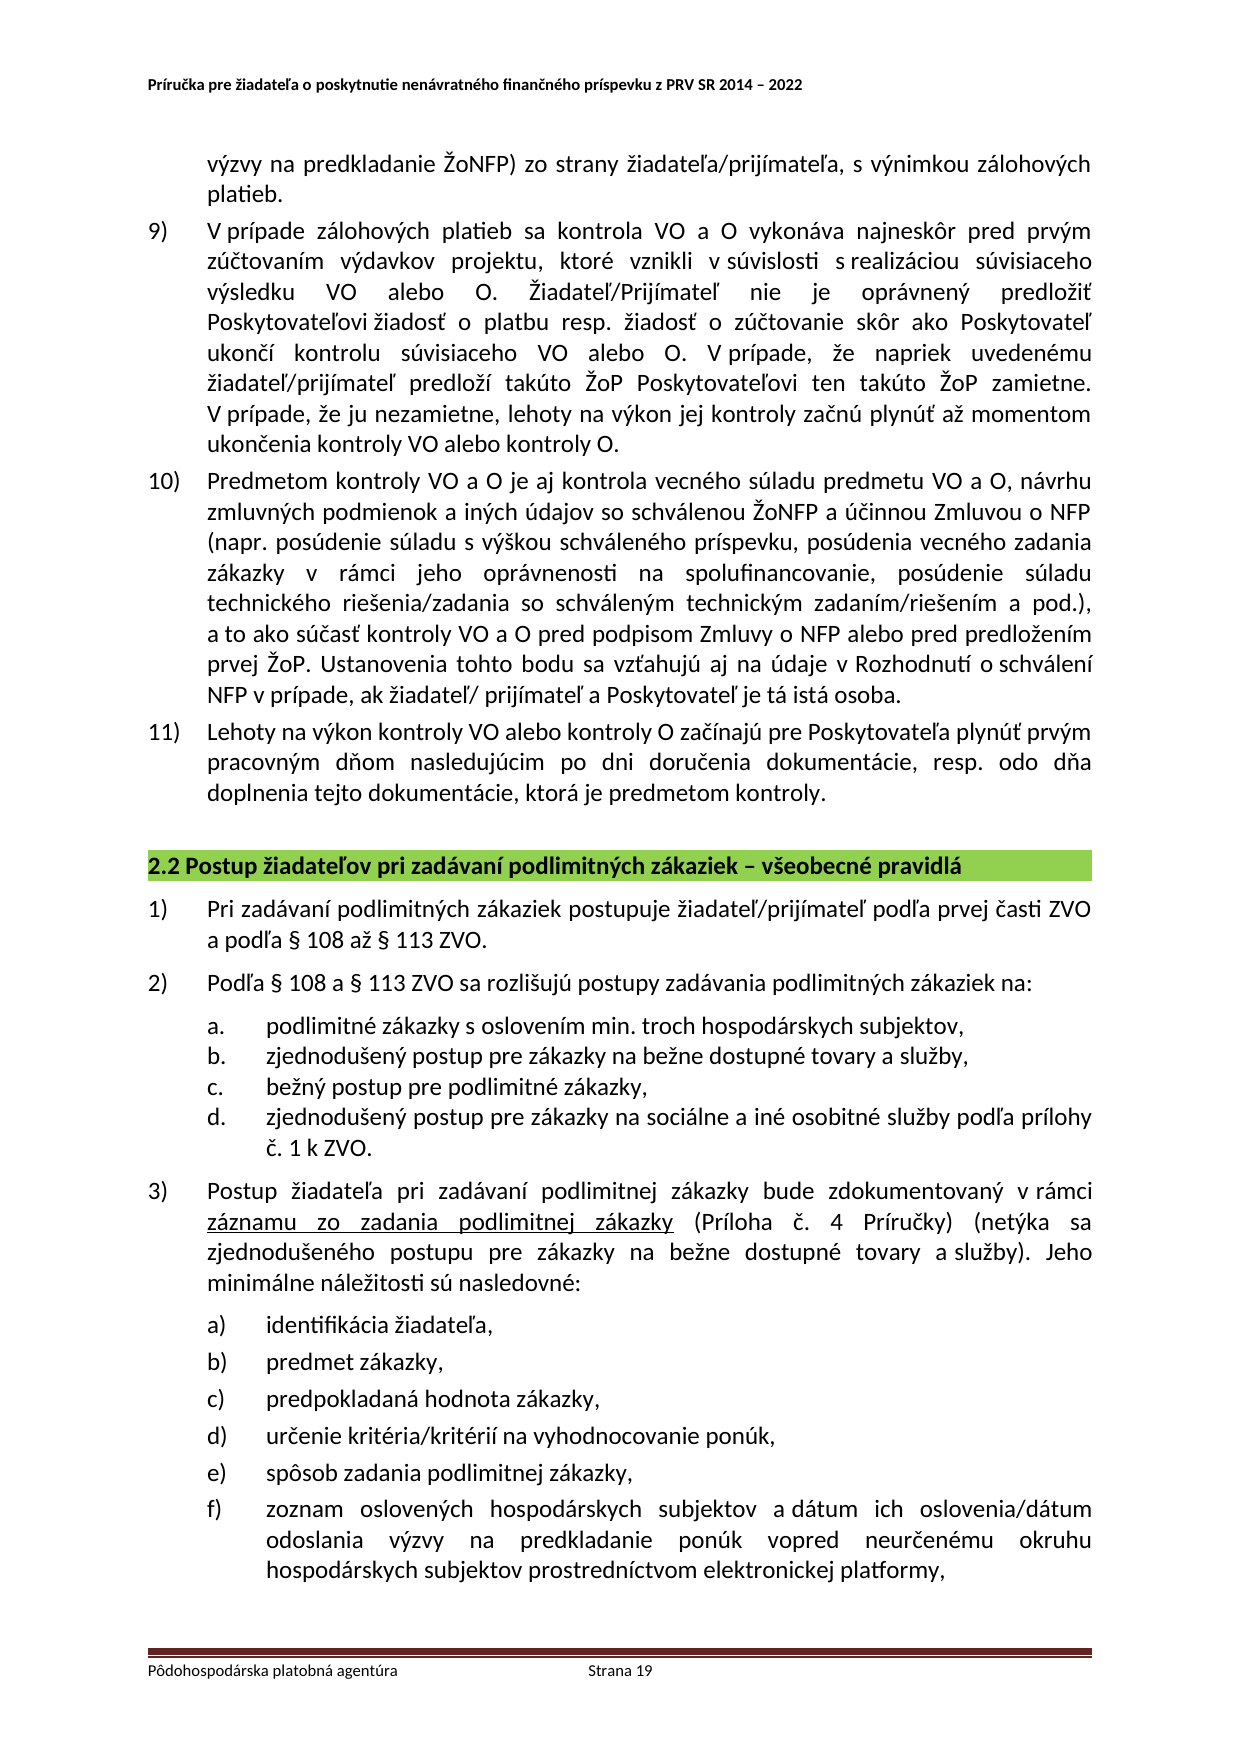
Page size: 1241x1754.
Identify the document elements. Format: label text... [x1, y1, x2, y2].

list zjednodušený postup pre zákazky na sociálne a iné osobitné služby podľa prílohy č. 1 k ZVO. [207, 1102, 1092, 1163]
list zoznam oslovených hospodárskych subjektov a dátum ich oslovenia/dátum odoslania výzvy na predkladanie ponúk vopred neurčenému okruhu hospodárskych subjektov prostredníctvom elektronickej platformy, [207, 1493, 1092, 1585]
list predmet zákazky, [207, 1346, 1092, 1377]
list Pri zadávaní podlimitných zákaziek postupuje žiadateľ/prijímateľ podľa prvej časti ZVO a podľa § 108 až § 113 ZVO. [148, 893, 1092, 954]
subtitle Postup žiadateľov pri zadávaní podlimitných zákaziek – všeobecné pravidlá [148, 850, 1092, 881]
list zjednodušený postup pre zákazky na bežne dostupné tovary a služby, [207, 1041, 1092, 1071]
list spôsob zadania podlimitnej zákazky, [207, 1457, 1092, 1487]
list Lehoty na výkon kontroly VO alebo kontroly O začínajú pre Poskytovateľa plynúť prvým pracovným dňom nasledujúcim po dni doručenia dokumentácie, resp. odo dňa doplnenia tejto dokumentácie, ktorá je predmetom kontroly. [148, 716, 1092, 807]
list predpokladaná hodnota zákazky, [207, 1383, 1092, 1414]
list Predmetom kontroly VO a O je aj kontrola vecného súladu predmetu VO a O, návrhu zmluvných podmienok a iných údajov so schválenou ŽoNFP a účinnou Zmluvou o NFP (napr. posúdenie súladu s výškou schváleného príspevku, posúdenia vecného zadania zákazky v rámci jeho oprávnenosti na spolufinancovanie, posúdenie súladu technického riešenia/zadania so schváleným technickým zadaním/riešením a pod.), a to ako súčasť kontroly VO a O pred podpisom Zmluvy o NFP alebo pred predložením prvej ŽoP. Ustanovenia tohto bodu sa vzťahujú aj na údaje v Rozhodnutí o schválení NFP v prípade, ak žiadateľ/ prijímateľ a Poskytovateľ je tá istá osoba. [148, 465, 1092, 709]
list identifikácia žiadateľa, [207, 1310, 1092, 1340]
list podlimitné zákazky s oslovením min. troch hospodárskych subjektov, [207, 1010, 1092, 1041]
list bežný postup pre podlimitné zákazky, [207, 1071, 1092, 1102]
list určenie kritéria/kritérií na vyhodnocovanie ponúk, [207, 1420, 1092, 1451]
list Postup žiadateľa pri zadávaní podlimitnej zákazky bude zdokumentovaný v rámci záznamu zo zadania podlimitnej zákazky (Príloha č. 4 Príručky) (netýka sa zjednodušeného postupu pre zákazky na bežne dostupné tovary a služby). Jeho minimálne náležitosti sú nasledovné: [148, 1175, 1092, 1297]
list V prípade zálohových platieb sa kontrola VO a O vykonáva najneskôr pred prvým zúčtovaním výdavkov projektu, ktoré vznikli v súvislosti s realizáciou súvisiaceho výsledku VO alebo O. Žiadateľ/Prijímateľ nie je oprávnený predložiť Poskytovateľovi žiadosť o platbu resp. žiadosť o zúčtovanie skôr ako Poskytovateľ ukončí kontrolu súvisiaceho VO alebo O. V prípade, že napriek uvedenému žiadateľ/prijímateľ predloží takúto ŽoP Poskytovateľovi ten takúto ŽoP zamietne. V prípade, že ju nezamietne, lehoty na výkon jej kontroly začnú plynúť až momentom ukončenia kontroly VO alebo kontroly O. [148, 215, 1092, 459]
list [148, 148, 1092, 209]
list Podľa § 108 a § 113 ZVO sa rozlišujú postupy zadávania podlimitných zákaziek na: [148, 967, 1092, 997]
